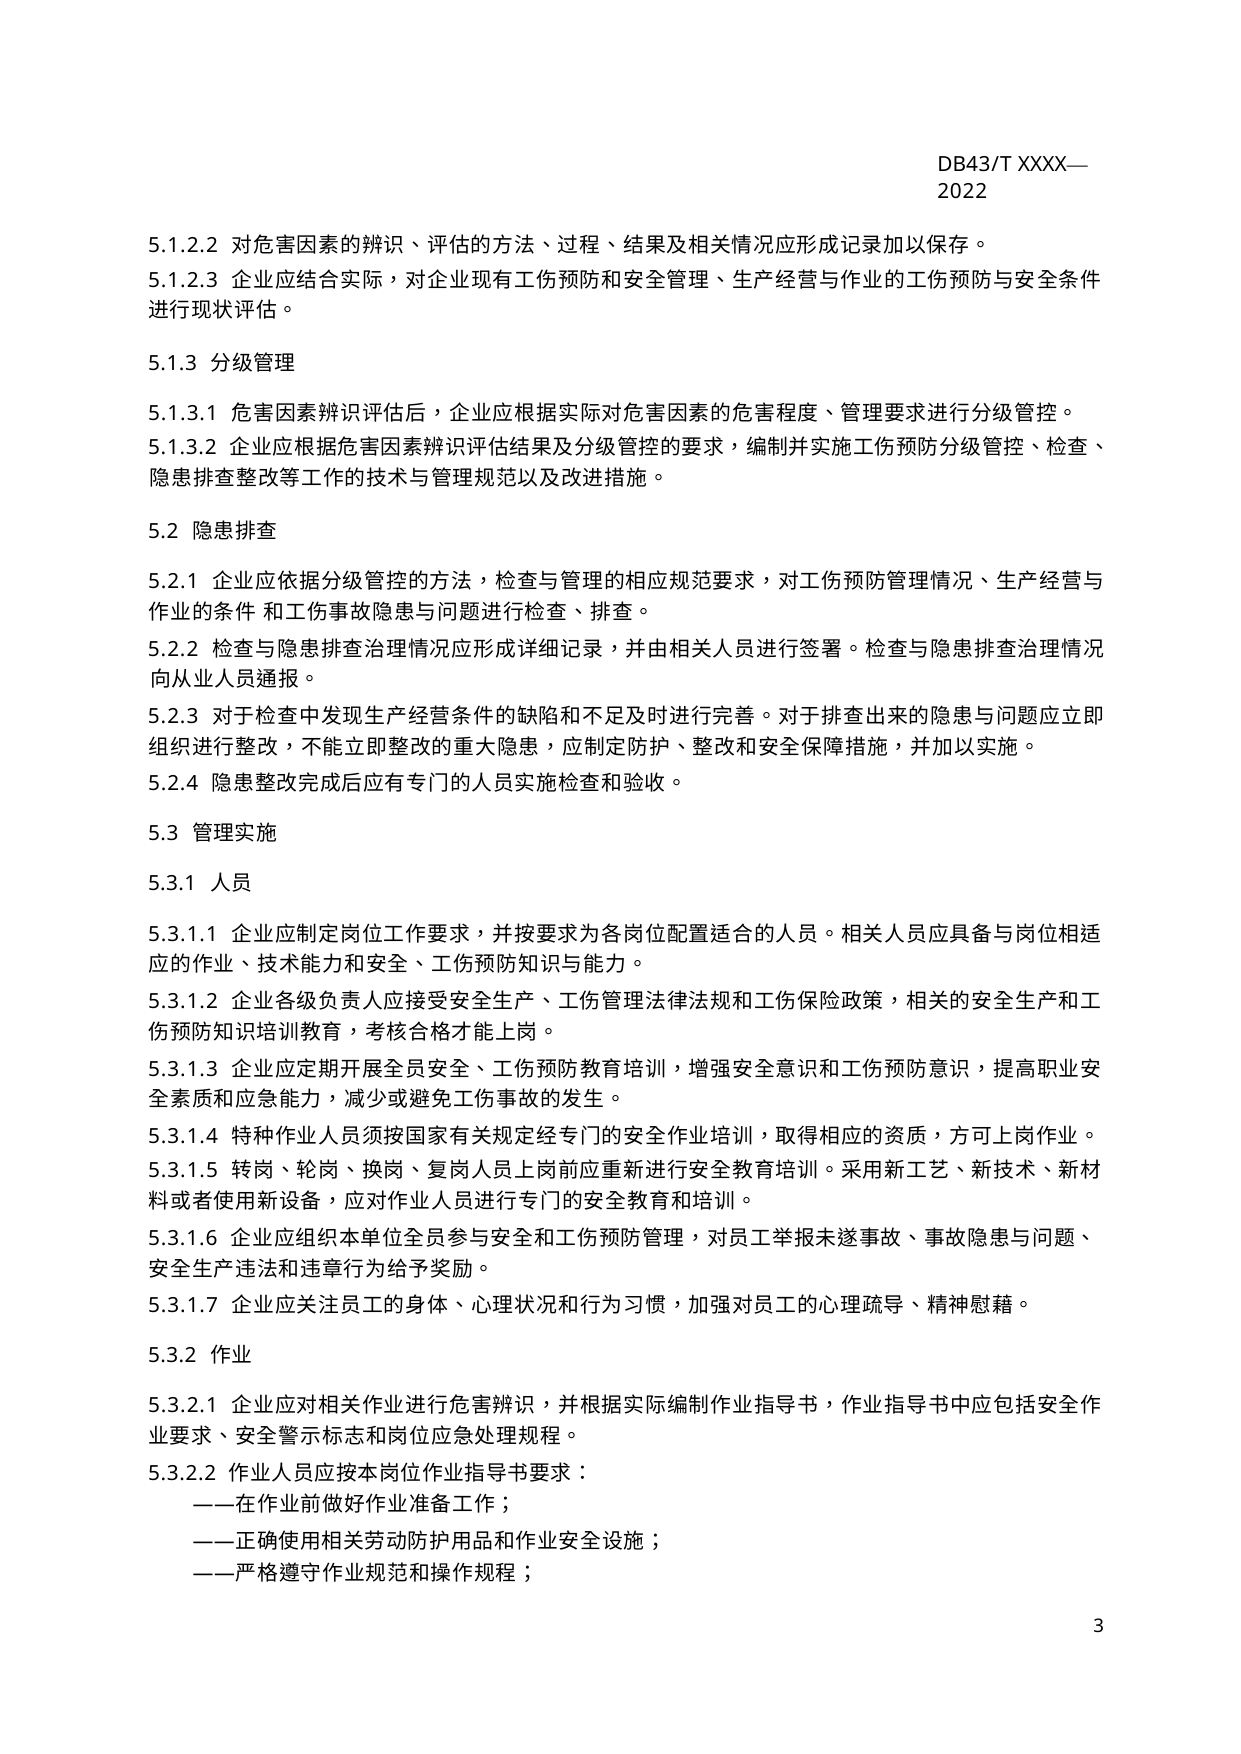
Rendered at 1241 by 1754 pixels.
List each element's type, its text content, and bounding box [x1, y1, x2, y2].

text 5.2.3 对于检查中发现生产经营条件的缺陷和不足及时进行完善。对于排查出来的隐患与问题应立即 组织进行整改，不能立即整改的重大隐患，应制定防护、整改和安全保障措施，并加以实施。 [148, 702, 1121, 760]
text 5.1.2.2 对危害因素的辨识、评估的方法、过程、结果及相关情况应形成记录加以保存。 [148, 231, 1129, 258]
text 5.3.1.1 企业应制定岗位工作要求，并按要求为各岗位配置适合的人员。相关人员应具备与岗位相适 应的作业、技术能力和安全、工伤预防知识与能力。 [148, 919, 1121, 978]
text ——正确使用相关劳动防护用品和作业安全设施； ——严格遵守作业规范和操作规程； [192, 1526, 667, 1586]
text 5.3.1.7 企业应关注员工的身体、心理状况和行为习惯，加强对员工的心理疏导、精神慰藉。 [148, 1291, 1129, 1318]
text 5.1.3 分级管理 [148, 349, 1129, 376]
text 5.1.3.1 危害因素辨识评估后，企业应根据实际对危害因素的危害程度、管理要求进行分级管控。 [148, 399, 1129, 426]
text 5.3.2 作业 [148, 1341, 1129, 1368]
text 5.3.2.1 企业应对相关作业进行危害辨识，并根据实际编制作业指导书，作业指导书中应包括安全作 业要求、安全警示标志和岗位应急处理规程。 [148, 1391, 1121, 1449]
text 5.3 管理实施 [148, 819, 1129, 846]
text 5.3.2.2 作业人员应按本岗位作业指导书要求： ——在作业前做好作业准备工作； [148, 1458, 612, 1517]
text 5.3.1.6 企业应组织本单位全员参与安全和工伤预防管理，对员工举报未遂事故、事故隐患与问题、 安全生产违法和违章行为给予奖励。 [148, 1223, 1117, 1282]
text 5.3.1.5 转岗、轮岗、换岗、复岗人员上岗前应重新进行安全教育培训。采用新工艺、新技术、新材 料或者使用新设备，应对作业人员进行专门的安全教育和培训。 [148, 1156, 1121, 1214]
text 5.2 隐患排查 [148, 516, 1129, 544]
text 5.2.4 隐患整改完成后应有专门的人员实施检查和验收。 [148, 769, 1129, 796]
text 5.1.3.2 企业应根据危害因素辨识评估结果及分级管控的要求，编制并实施工伤预防分级管控、检查、 隐患排查整改等工作的技术与管理规范以及改进措施。 [148, 432, 1129, 491]
text 5.3.1.4 特种作业人员须按国家有关规定经专门的安全作业培训，取得相应的资质，方可上岗作业。 [148, 1122, 1129, 1149]
text DB43/T XXXX—2022 [937, 150, 1129, 206]
text 5.1.2.3 企业应结合实际，对企业现有工伤预防和安全管理、生产经营与作业的工伤预防与安全条件 进行现状评估。 [148, 265, 1121, 324]
text 5.3.1.2 企业各级负责人应接受安全生产、工伤管理法律法规和工伤保险政策，相关的安全生产和工 伤预防知识培训教育，考核合格才能上岗。 [148, 987, 1121, 1045]
text 5.3.1.3 企业应定期开展全员安全、工伤预防教育培训，增强安全意识和工伤预防意识，提高职业安 全素质和应急能力，减少或避免工伤事故的发生。 [148, 1054, 1121, 1113]
text 5.3.1 人员 [148, 869, 1129, 896]
text 5.2.2 检查与隐患排查治理情况应形成详细记录，并由相关人员进行签署。检查与隐患排查治理情况 向从业人员通报。 [148, 634, 1121, 693]
text 5.2.1 企业应依据分级管控的方法，检查与管理的相应规范要求，对工伤预防管理情况、生产经营与 作业的条件 和工伤事故隐患与问题进行检查、排查。 [148, 566, 1121, 625]
